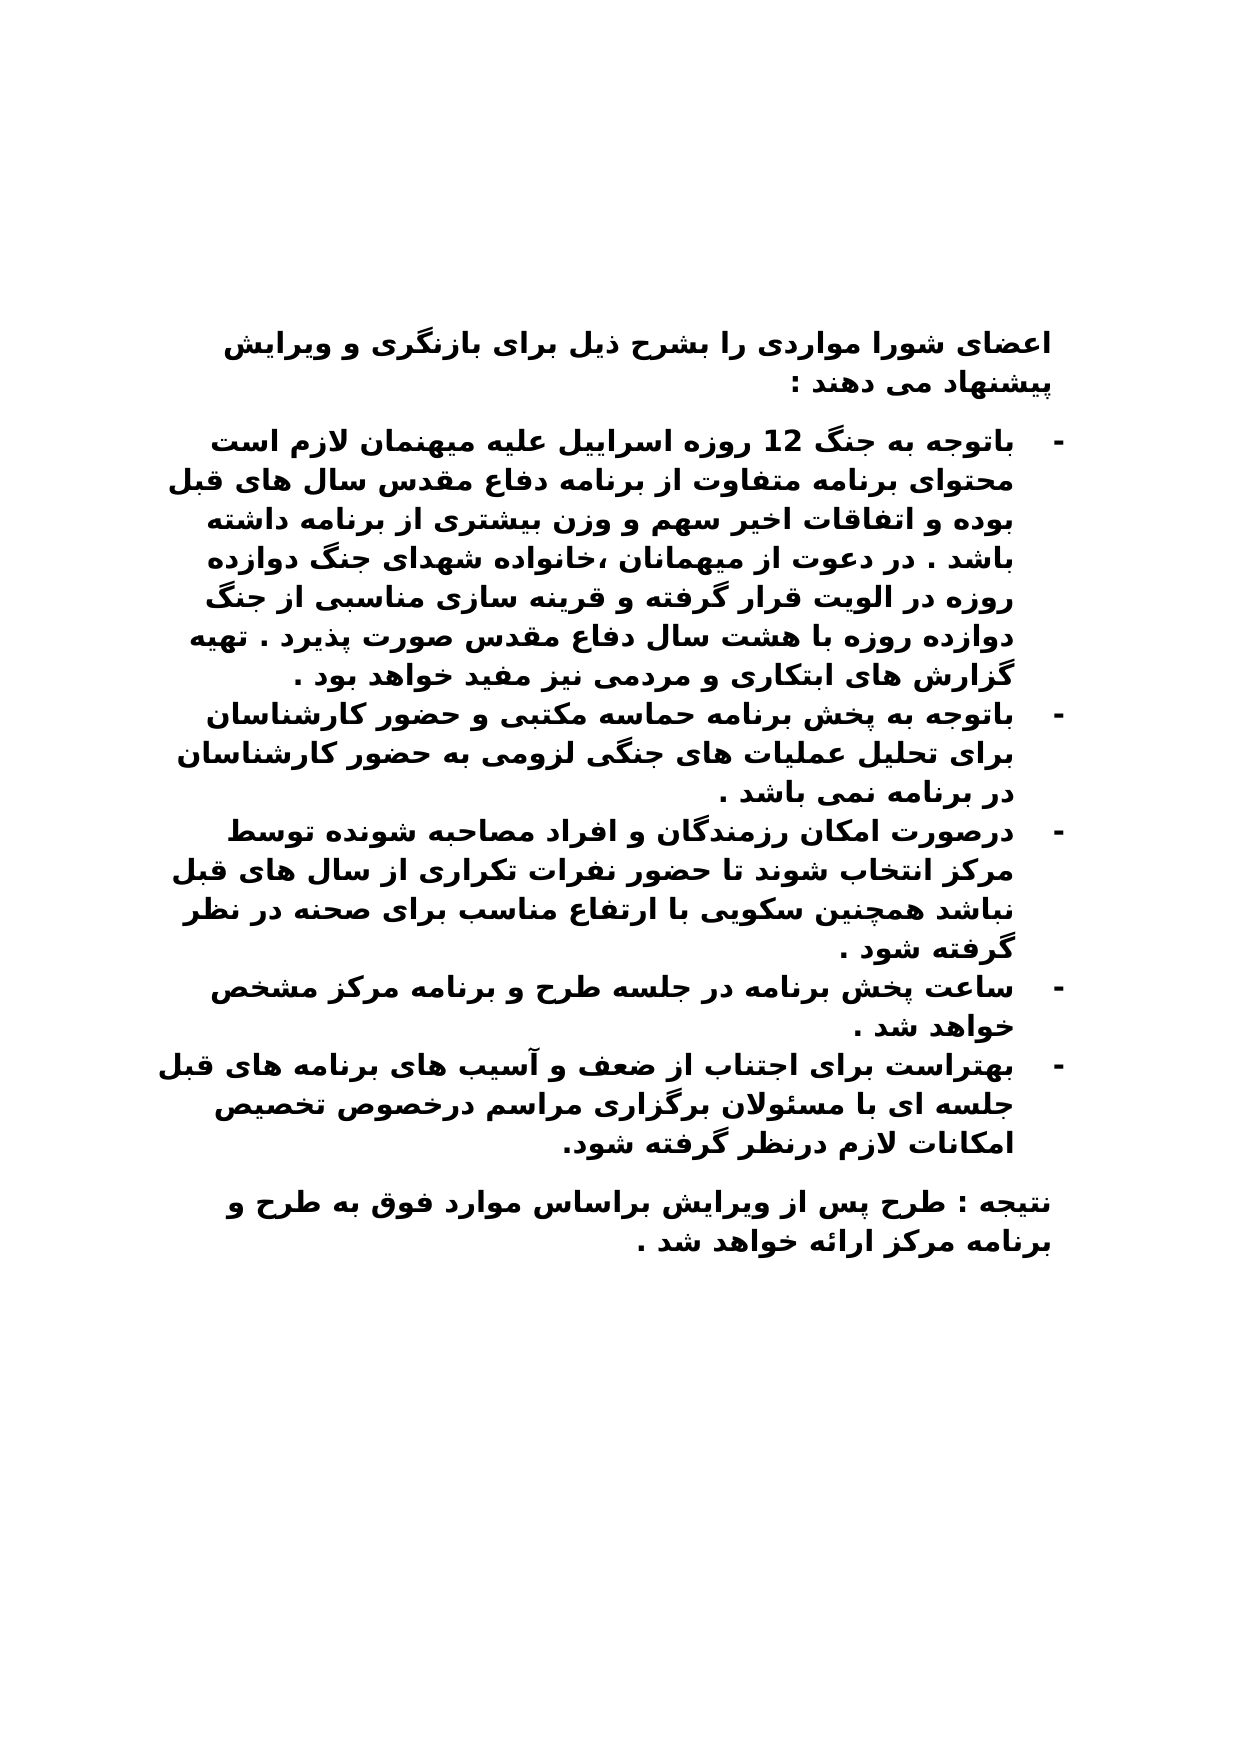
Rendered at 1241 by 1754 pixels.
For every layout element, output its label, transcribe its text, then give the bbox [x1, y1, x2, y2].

list بهتراست برای اجتناب از ضعف و آسیب های برنامه های قبل جلسه ای با مسئولان برگزاری مراسم درخصوص تخصیص امکانات لازم درنظر گرفته شود. [150, 1048, 1053, 1160]
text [150, 326, 1053, 399]
list درصورت امکان رزمندگان و افراد مصاحبه شونده توسط مرکز انتخاب شوند تا حضور نفرات تکراری از سال های قبل نباشد همچنین سکویی با ارتفاع مناسب برای صحنه در نظر گرفته شود . [150, 814, 1053, 965]
text نتیجه : طرح پس از ویرایش براساس موارد فوق به طرح و برنامه مرکز ارائه خواهد شد . [150, 1186, 1053, 1259]
list باتوجه به پخش برنامه حماسه مکتبی و حضور کارشناسان برای تحلیل عملیات های جنگی لزومی به حضور کارشناسان در برنامه نمی باشد . [150, 697, 1053, 809]
list باتوجه به جنگ 12 روزه اسراییل علیه میهنمان لازم است محتوای برنامه متفاوت از برنامه دفاع مقدس سال های قبل بوده و اتفاقات اخیر سهم و وزن بیشتری از برنامه داشته باشد . در دعوت از میهمانان ،خانواده شهدای جنگ دوازده روزه در الویت قرار گرفته و قرینه سازی مناسبی از جنگ دوازده روزه با هشت سال دفاع مقدس صورت پذیرد . تهیه گزارش های ابتکاری و مردمی نیز مفید خواهد بود . [150, 425, 1053, 692]
list ساعت پخش برنامه در جلسه طرح و برنامه مرکز مشخص خواهد شد . [150, 970, 1053, 1043]
